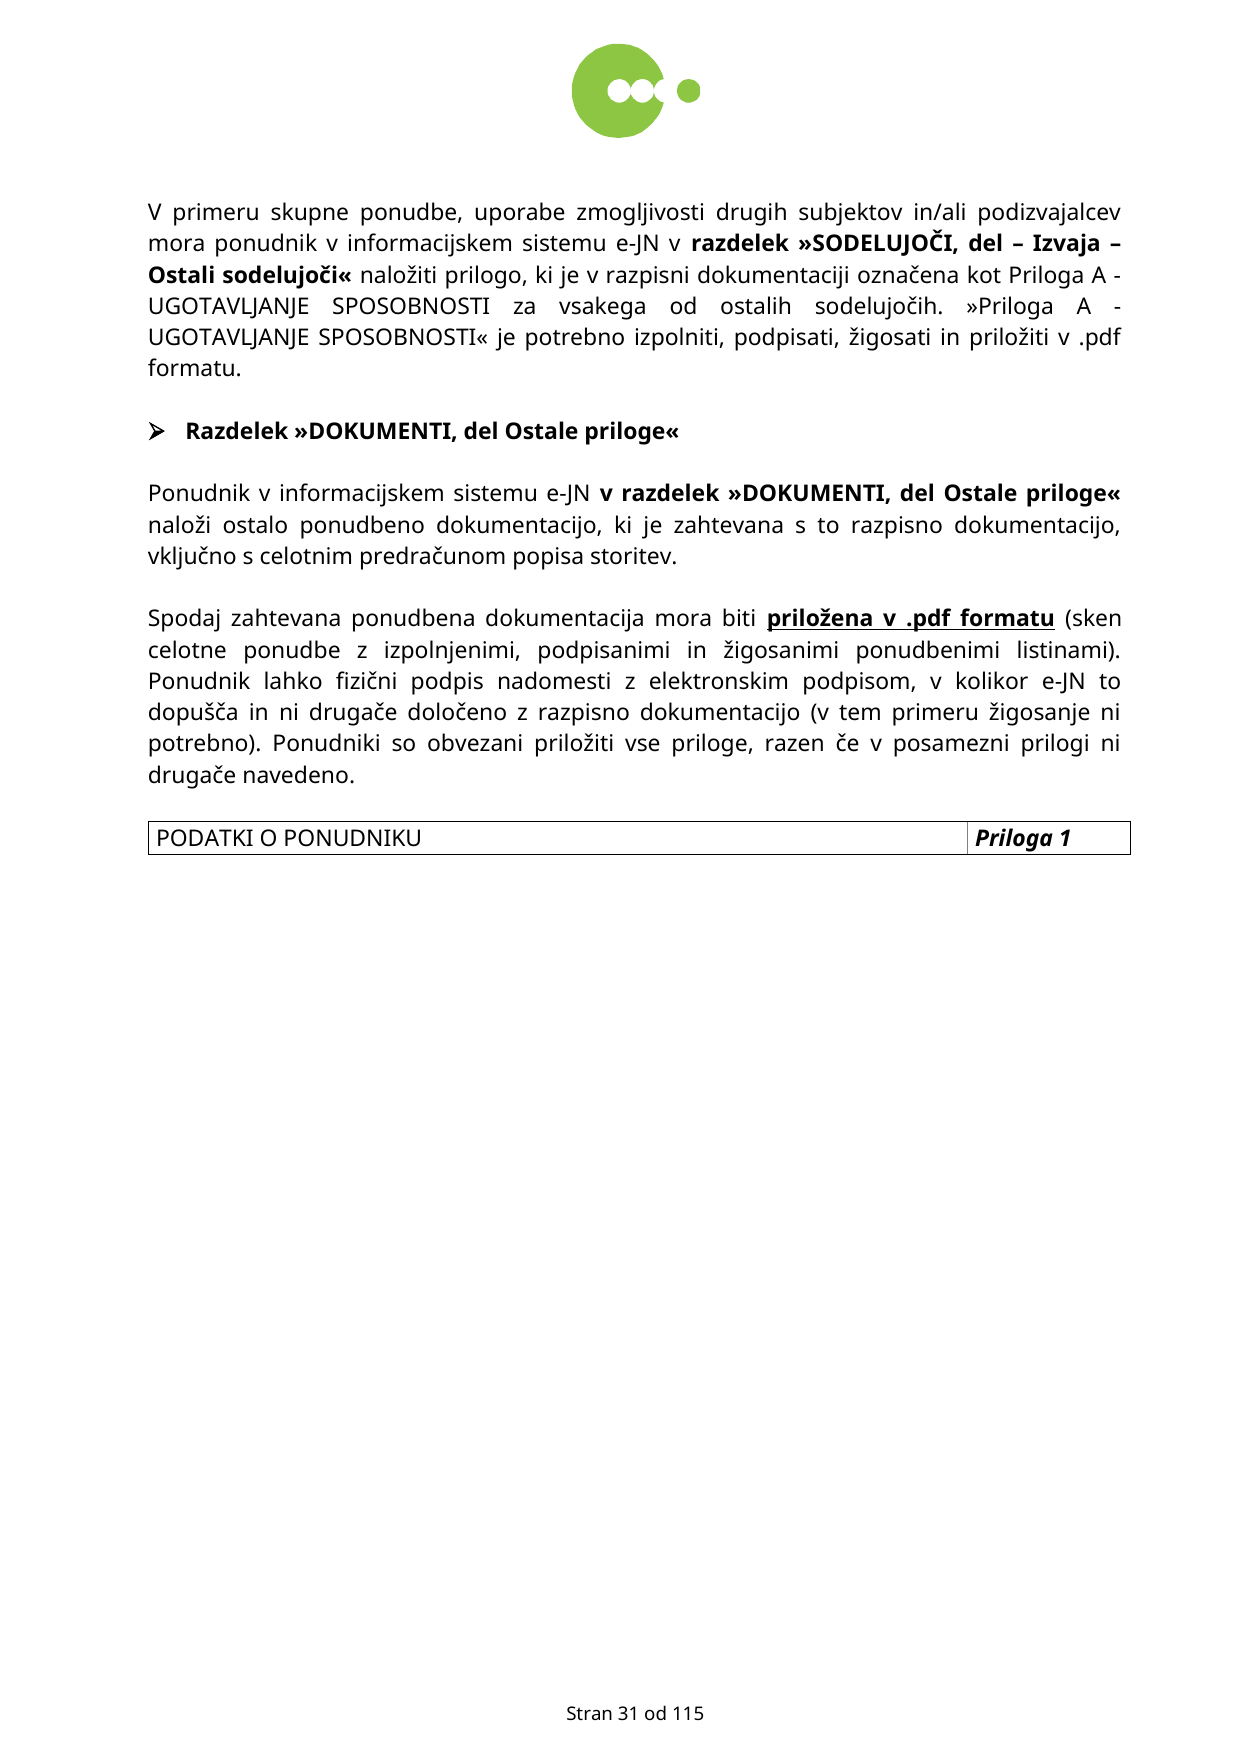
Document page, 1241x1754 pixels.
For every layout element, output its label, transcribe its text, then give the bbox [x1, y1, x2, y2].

text V primeru skupne ponudbe, uporabe zmogljivosti drugih subjektov in/ali podizvajalcev mora ponudnik v informacijskem sistemu e-JN v razdelek »SODELUJOČI, del – Izvaja – Ostali sodelujoči« naložiti prilogo, ki je v razpisni dokumentaciji označena kot Priloga A - UGOTAVLJANJE SPOSOBNOSTI za vsakega od ostalih sodelujočih. »Priloga A - UGOTAVLJANJE SPOSOBNOSTI« je potrebno izpolniti, podpisati, žigosati in priložiti v .pdf formatu. [148, 196, 1122, 384]
text Ponudnik v informacijskem sistemu e-JN v razdelek »DOKUMENTI, del Ostale priloge« naloži ostalo ponudbeno dokumentacijo, ki je zahtevana s to razpisno dokumentacijo, vključno s celotnim predračunom popisa storitev. [148, 477, 1122, 571]
text Spodaj zahtevana ponudbena dokumentacija mora biti priložena v .pdf formatu (sken celotne ponudbe z izpolnjenimi, podpisanimi in žigosanimi ponudbenimi listinami). Ponudnik lahko fizični podpis nadomesti z elektronskim podpisom, v kolikor e-JN to dopušča in ni drugače določeno z razpisno dokumentacijo (v tem primeru žigosanje ni potrebno). Ponudniki so obvezani priložiti vse priloge, razen če v posamezni prilogi ni drugače navedeno. [148, 602, 1122, 790]
list Razdelek »DOKUMENTI, del Ostale priloge« [148, 415, 1122, 446]
table_header PODATKI O PONUDNIKU [149, 822, 967, 853]
table_header Priloga 1 [968, 822, 1130, 853]
